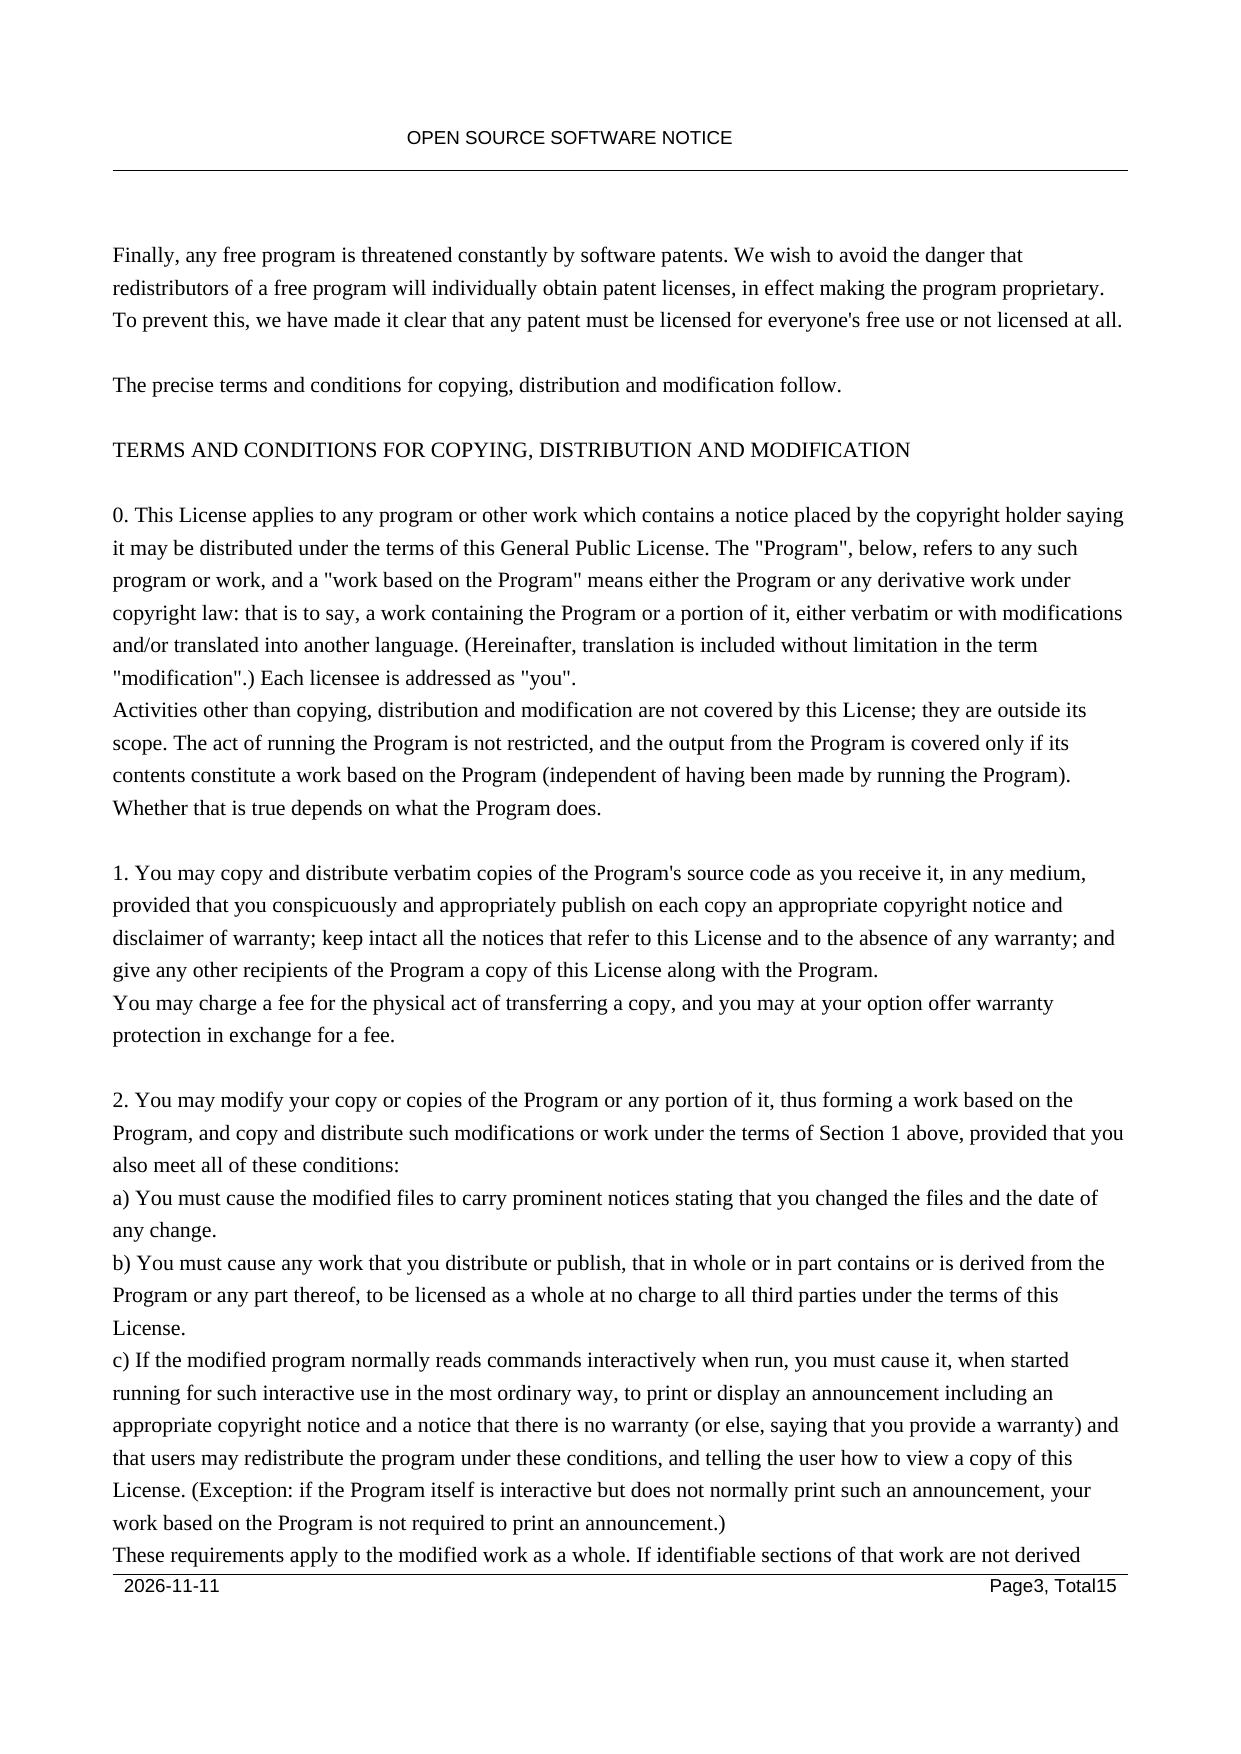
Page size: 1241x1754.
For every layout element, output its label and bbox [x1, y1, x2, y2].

text [112, 206, 1128, 1571]
